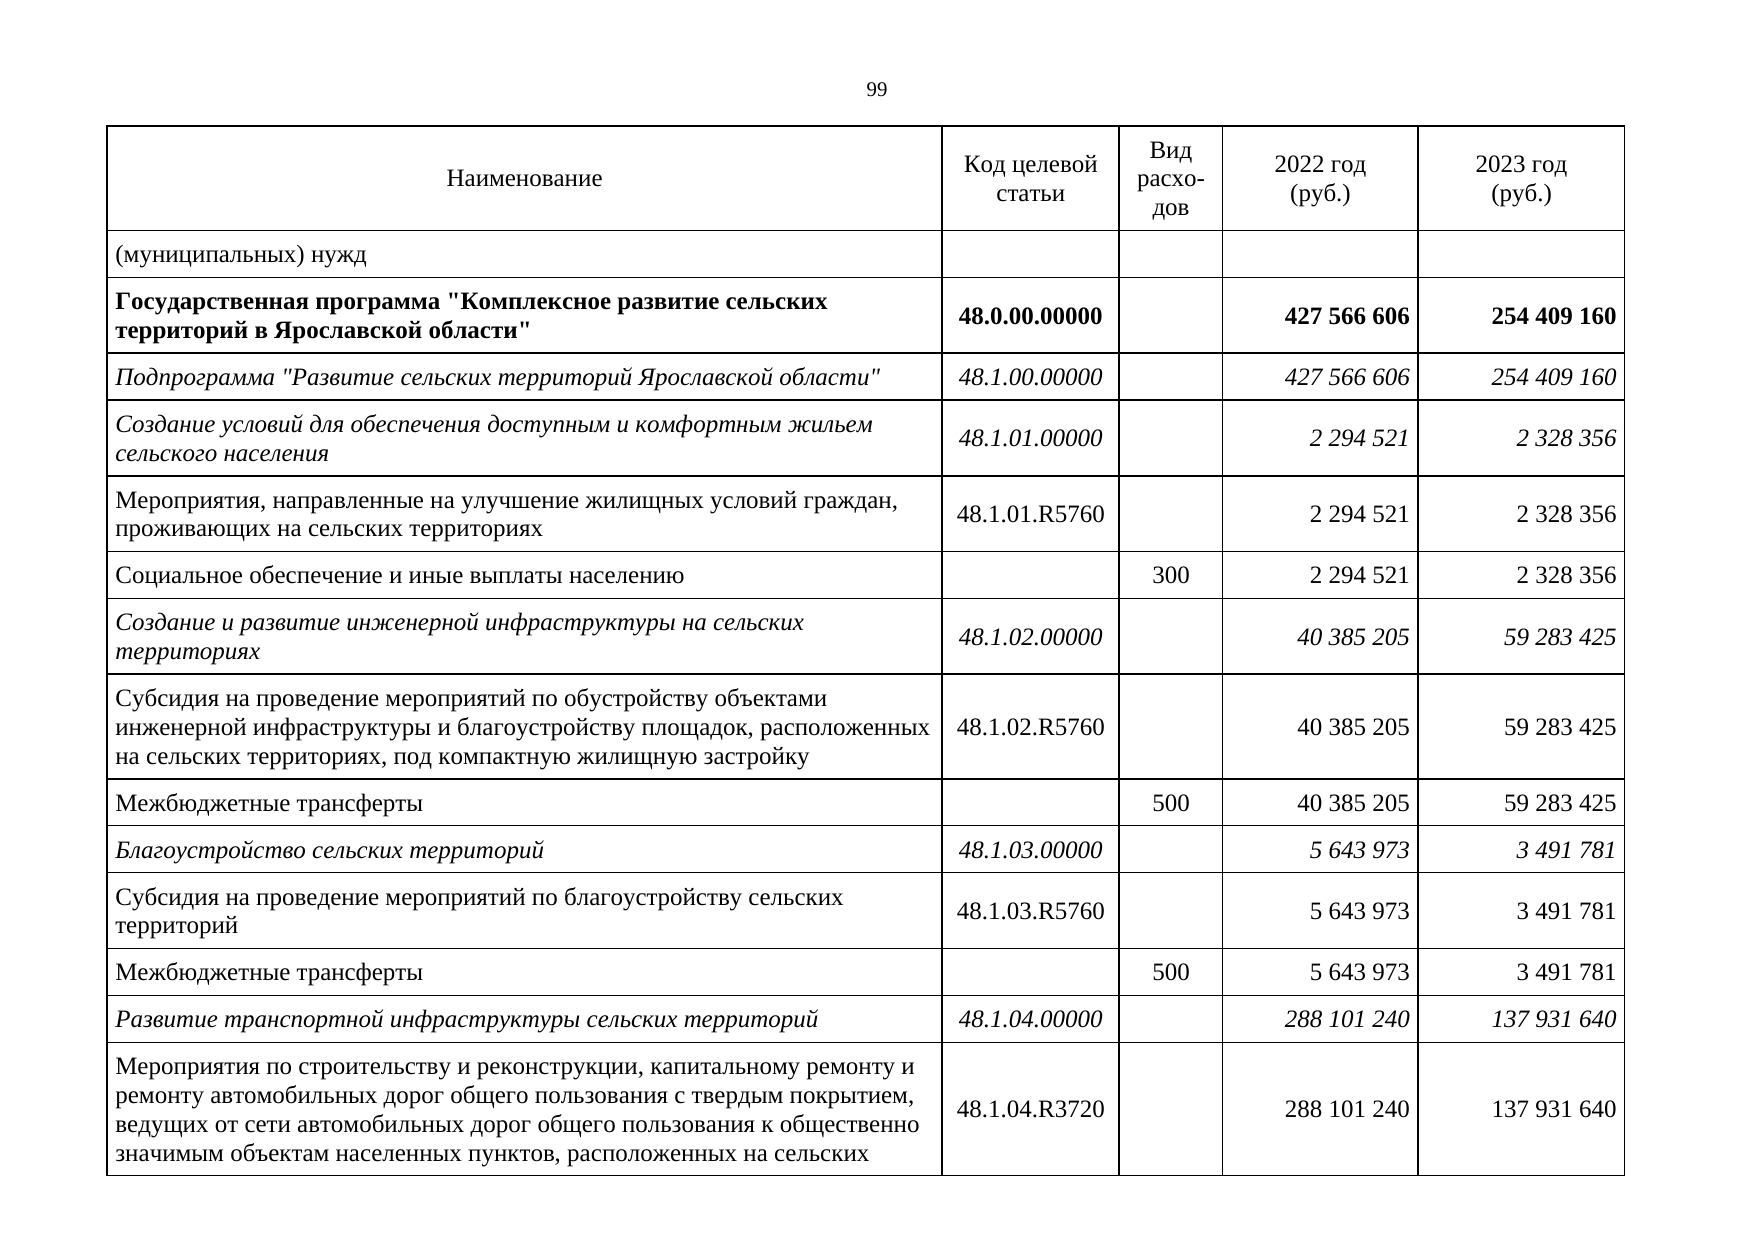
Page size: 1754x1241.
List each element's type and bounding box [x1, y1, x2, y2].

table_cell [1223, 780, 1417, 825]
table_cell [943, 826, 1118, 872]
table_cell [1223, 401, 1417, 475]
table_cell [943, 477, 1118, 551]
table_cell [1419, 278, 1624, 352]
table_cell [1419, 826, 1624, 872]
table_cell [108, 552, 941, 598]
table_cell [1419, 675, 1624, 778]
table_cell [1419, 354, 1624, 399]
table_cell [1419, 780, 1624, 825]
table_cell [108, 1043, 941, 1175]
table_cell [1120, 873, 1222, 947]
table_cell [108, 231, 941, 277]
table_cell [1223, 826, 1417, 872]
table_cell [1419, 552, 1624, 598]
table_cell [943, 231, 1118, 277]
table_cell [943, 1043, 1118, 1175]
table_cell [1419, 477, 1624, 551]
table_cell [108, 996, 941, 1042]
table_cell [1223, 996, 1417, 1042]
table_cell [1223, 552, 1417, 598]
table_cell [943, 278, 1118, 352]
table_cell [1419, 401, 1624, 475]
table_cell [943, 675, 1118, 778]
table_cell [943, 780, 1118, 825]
table_header [1419, 127, 1624, 229]
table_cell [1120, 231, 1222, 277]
table_header [1223, 127, 1417, 229]
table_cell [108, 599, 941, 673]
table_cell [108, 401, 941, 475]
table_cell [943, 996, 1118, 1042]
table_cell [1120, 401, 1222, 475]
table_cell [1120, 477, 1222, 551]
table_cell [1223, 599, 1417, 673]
table_header [943, 127, 1118, 229]
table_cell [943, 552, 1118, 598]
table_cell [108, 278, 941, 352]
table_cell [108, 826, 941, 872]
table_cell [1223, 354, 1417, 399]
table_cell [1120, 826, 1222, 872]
table_header [1120, 127, 1222, 229]
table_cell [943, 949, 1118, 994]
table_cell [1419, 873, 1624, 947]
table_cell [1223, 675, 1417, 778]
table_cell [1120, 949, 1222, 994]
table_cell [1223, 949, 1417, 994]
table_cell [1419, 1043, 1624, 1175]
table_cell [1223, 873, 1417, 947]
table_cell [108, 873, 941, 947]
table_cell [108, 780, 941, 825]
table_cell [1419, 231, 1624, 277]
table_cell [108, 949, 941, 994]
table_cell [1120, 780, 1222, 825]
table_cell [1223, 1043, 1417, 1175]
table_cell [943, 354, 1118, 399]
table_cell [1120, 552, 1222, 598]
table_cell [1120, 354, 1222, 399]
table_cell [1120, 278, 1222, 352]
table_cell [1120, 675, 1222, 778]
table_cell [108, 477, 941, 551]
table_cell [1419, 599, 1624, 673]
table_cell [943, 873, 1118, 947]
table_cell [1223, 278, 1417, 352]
table_header [108, 127, 941, 229]
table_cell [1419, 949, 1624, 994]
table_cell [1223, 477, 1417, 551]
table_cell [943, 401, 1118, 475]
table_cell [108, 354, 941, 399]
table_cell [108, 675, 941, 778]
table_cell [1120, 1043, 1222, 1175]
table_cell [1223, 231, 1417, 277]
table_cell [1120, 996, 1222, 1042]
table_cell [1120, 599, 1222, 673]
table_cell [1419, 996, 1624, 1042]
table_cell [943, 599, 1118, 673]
